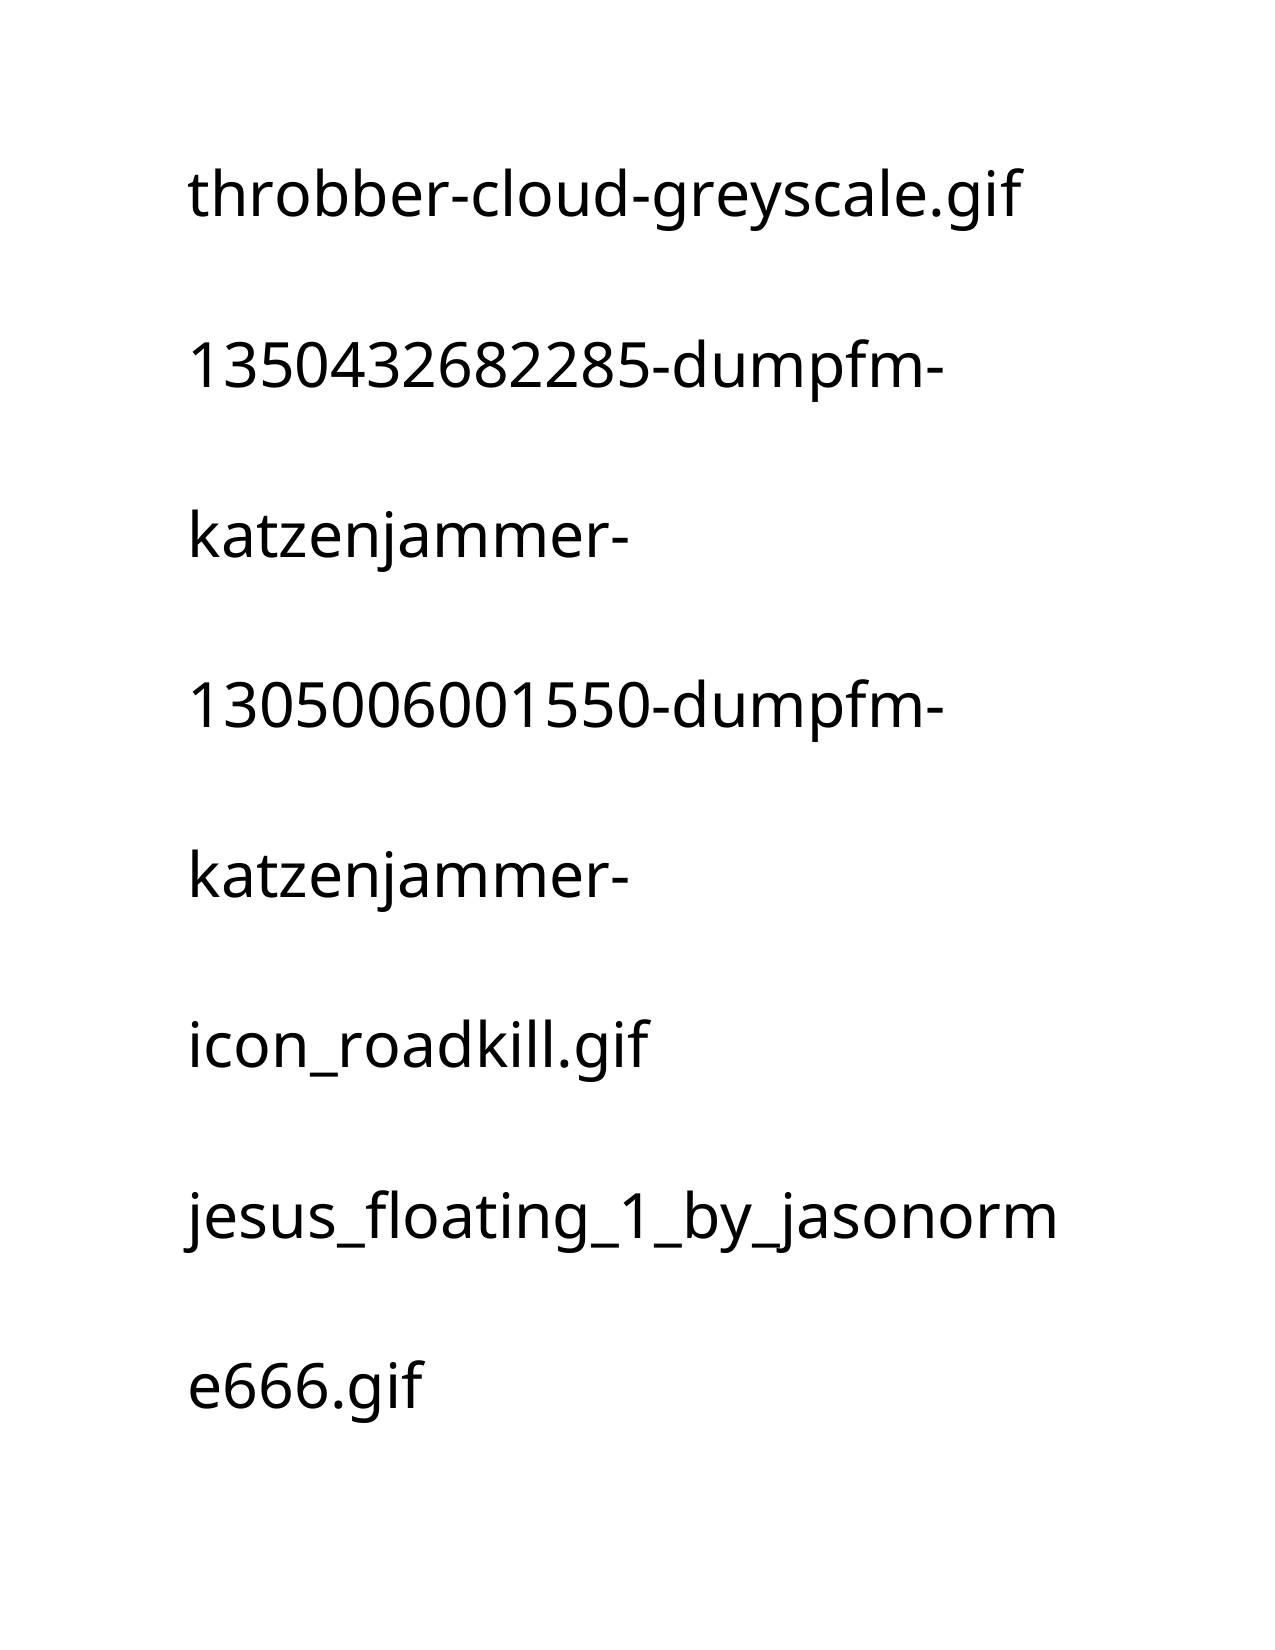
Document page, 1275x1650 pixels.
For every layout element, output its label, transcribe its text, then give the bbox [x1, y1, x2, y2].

text 1350432682285-dumpfm-katzenjammer-1305006001550-dumpfm-katzenjammer-icon_roadkill.gif [187, 320, 1087, 1086]
text jesus_floating_1_by_jasonorme666.gif [187, 1171, 1087, 1427]
text throbber-cloud-greyscale.gif [187, 150, 1087, 235]
